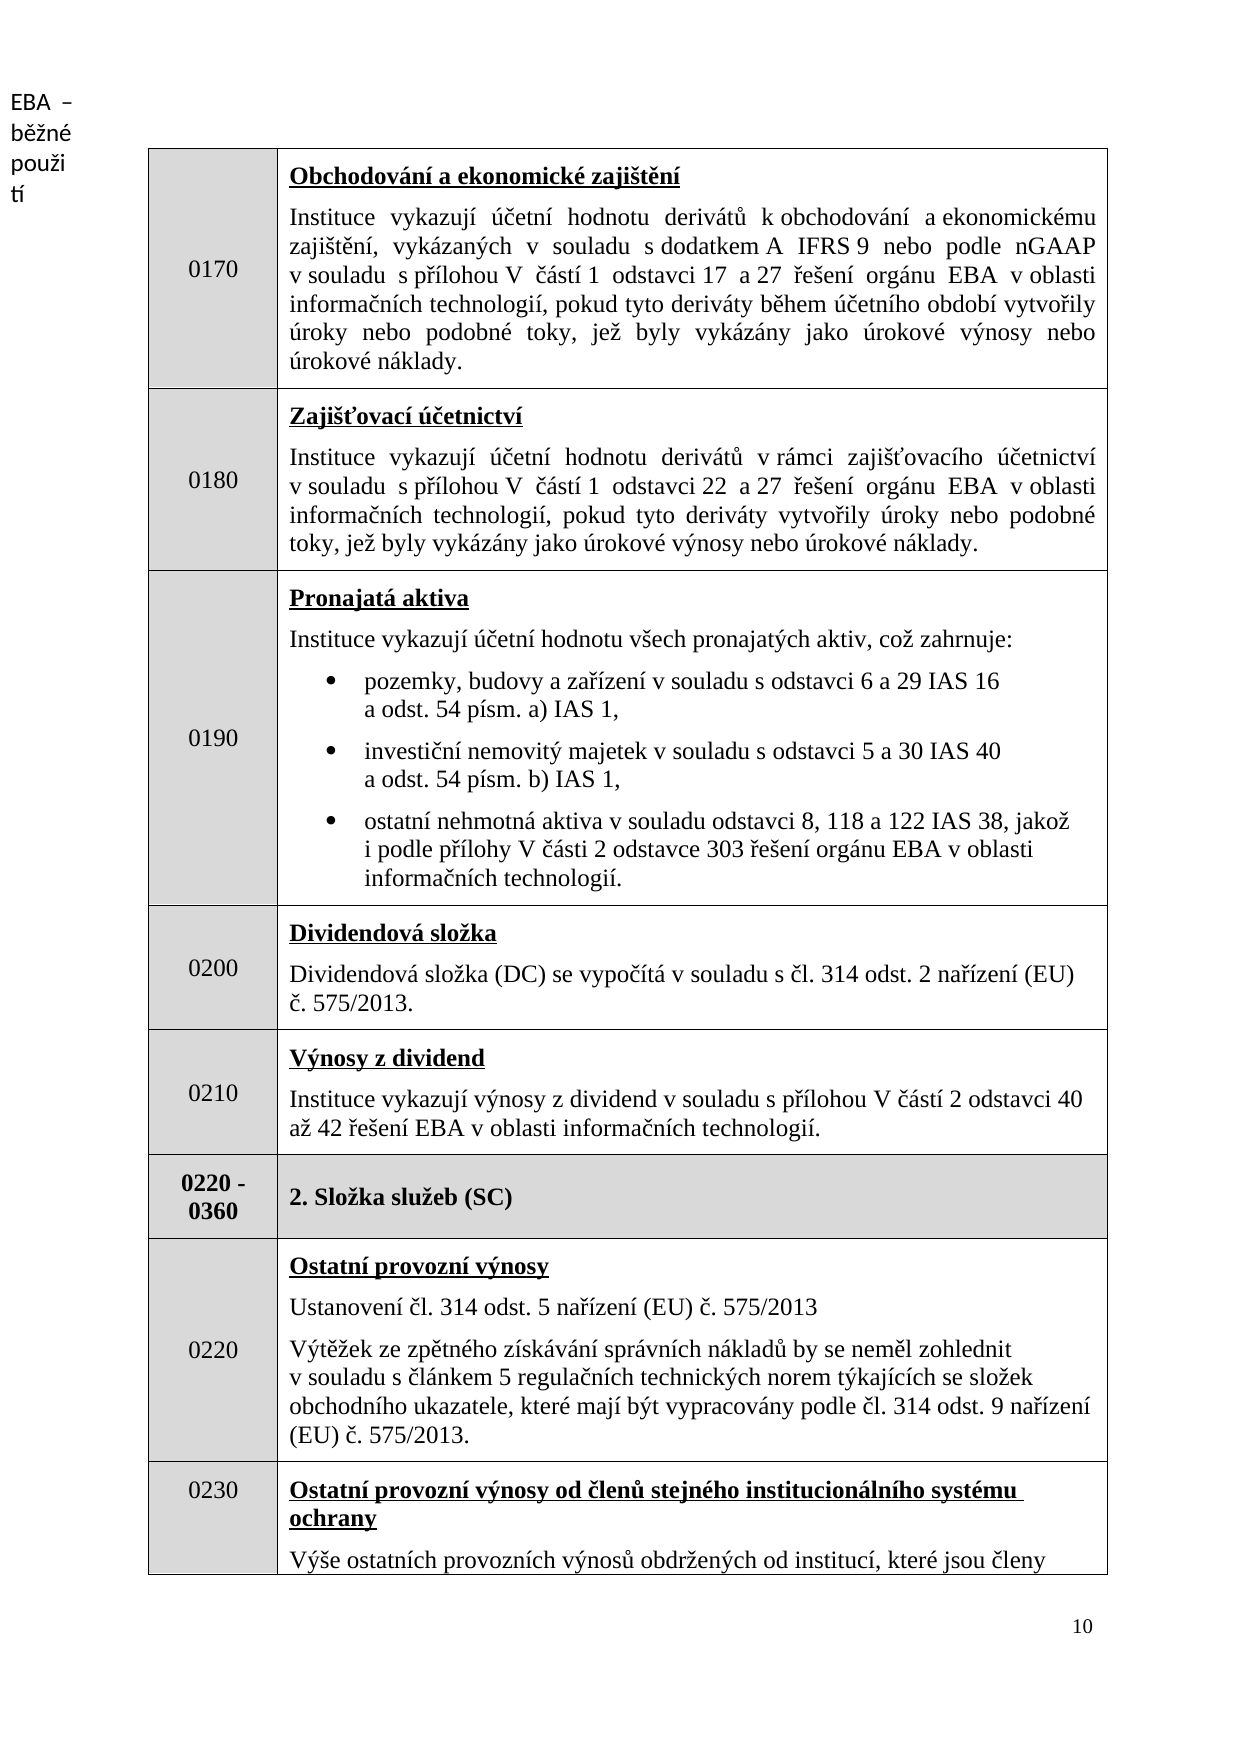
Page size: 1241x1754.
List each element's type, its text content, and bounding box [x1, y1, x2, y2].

table_cell 0210 [149, 1030, 277, 1154]
table_cell 0220 - 0360 [149, 1155, 277, 1238]
table_cell Zajišťovací účetnictví Instituce vykazují účetní hodnotu derivátů v rámci zajišťovacího účetnictví v souladu s přílohou V částí 1 odstavci 22 a 27 řešení orgánu EBA v oblasti informačních technologií, pokud tyto deriváty vytvořily úroky nebo podobné toky, jež byly vykázány jako úrokové výnosy nebo úrokové náklady. [278, 389, 1107, 570]
table_cell 0200 [149, 906, 277, 1029]
table_cell Výnosy z dividend Instituce vykazují výnosy z dividend v souladu s přílohou V částí 2 odstavci 40 až 42 řešení EBA v oblasti informačních technologií. [278, 1030, 1107, 1154]
table_cell 0180 [149, 389, 277, 570]
table_cell 0230 [149, 1462, 277, 1573]
table_cell Ostatní provozní výnosy Ustanovení čl. 314 odst. 5 nařízení (EU) č. 575/2013 Výtěžek ze zpětného získávání správních nákladů by se neměl zohlednit v souladu s článkem 5 regulačních technických norem týkajících se složek obchodního ukazatele, které mají být vypracovány podle čl. 314 odst. 9 nařízení (EU) č. 575/2013. [278, 1239, 1107, 1461]
table_cell 0220 [149, 1239, 277, 1461]
table_cell 0190 [149, 571, 277, 904]
table_cell Složka služeb (SC) [278, 1155, 1107, 1238]
table_cell 0170 [149, 149, 277, 387]
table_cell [278, 1462, 1107, 1573]
table_cell Pronajatá aktiva Instituce vykazují účetní hodnotu všech pronajatých aktiv, což zahrnuje: pozemky, budovy a zařízení v souladu s odstavci 6 a 29 IAS 16 a odst. 54 písm. a) IAS 1, investiční nemovitý majetek v souladu s odstavci 5 a 30 IAS 40 a odst. 54 písm. b) IAS 1, ostatní nehmotná aktiva v souladu odstavci 8, 118 a 122 IAS 38, jakož i podle přílohy V části 2 odstavce 303 řešení orgánu EBA v oblasti informačních technologií. [278, 571, 1107, 904]
table_cell Dividendová složka Dividendová složka (DC) se vypočítá v souladu s čl. 314 odst. 2 nařízení (EU) č. 575/2013. [278, 906, 1107, 1029]
table_cell Obchodování a ekonomické zajištění Instituce vykazují účetní hodnotu derivátů k obchodování a ekonomickému zajištění, vykázaných v souladu s dodatkem A IFRS 9 nebo podle nGAAP v souladu s přílohou V částí 1 odstavci 17 a 27 řešení orgánu EBA v oblasti informačních technologií, pokud tyto deriváty během účetního období vytvořily úroky nebo podobné toky, jež byly vykázány jako úrokové výnosy nebo úrokové náklady. [278, 149, 1107, 387]
